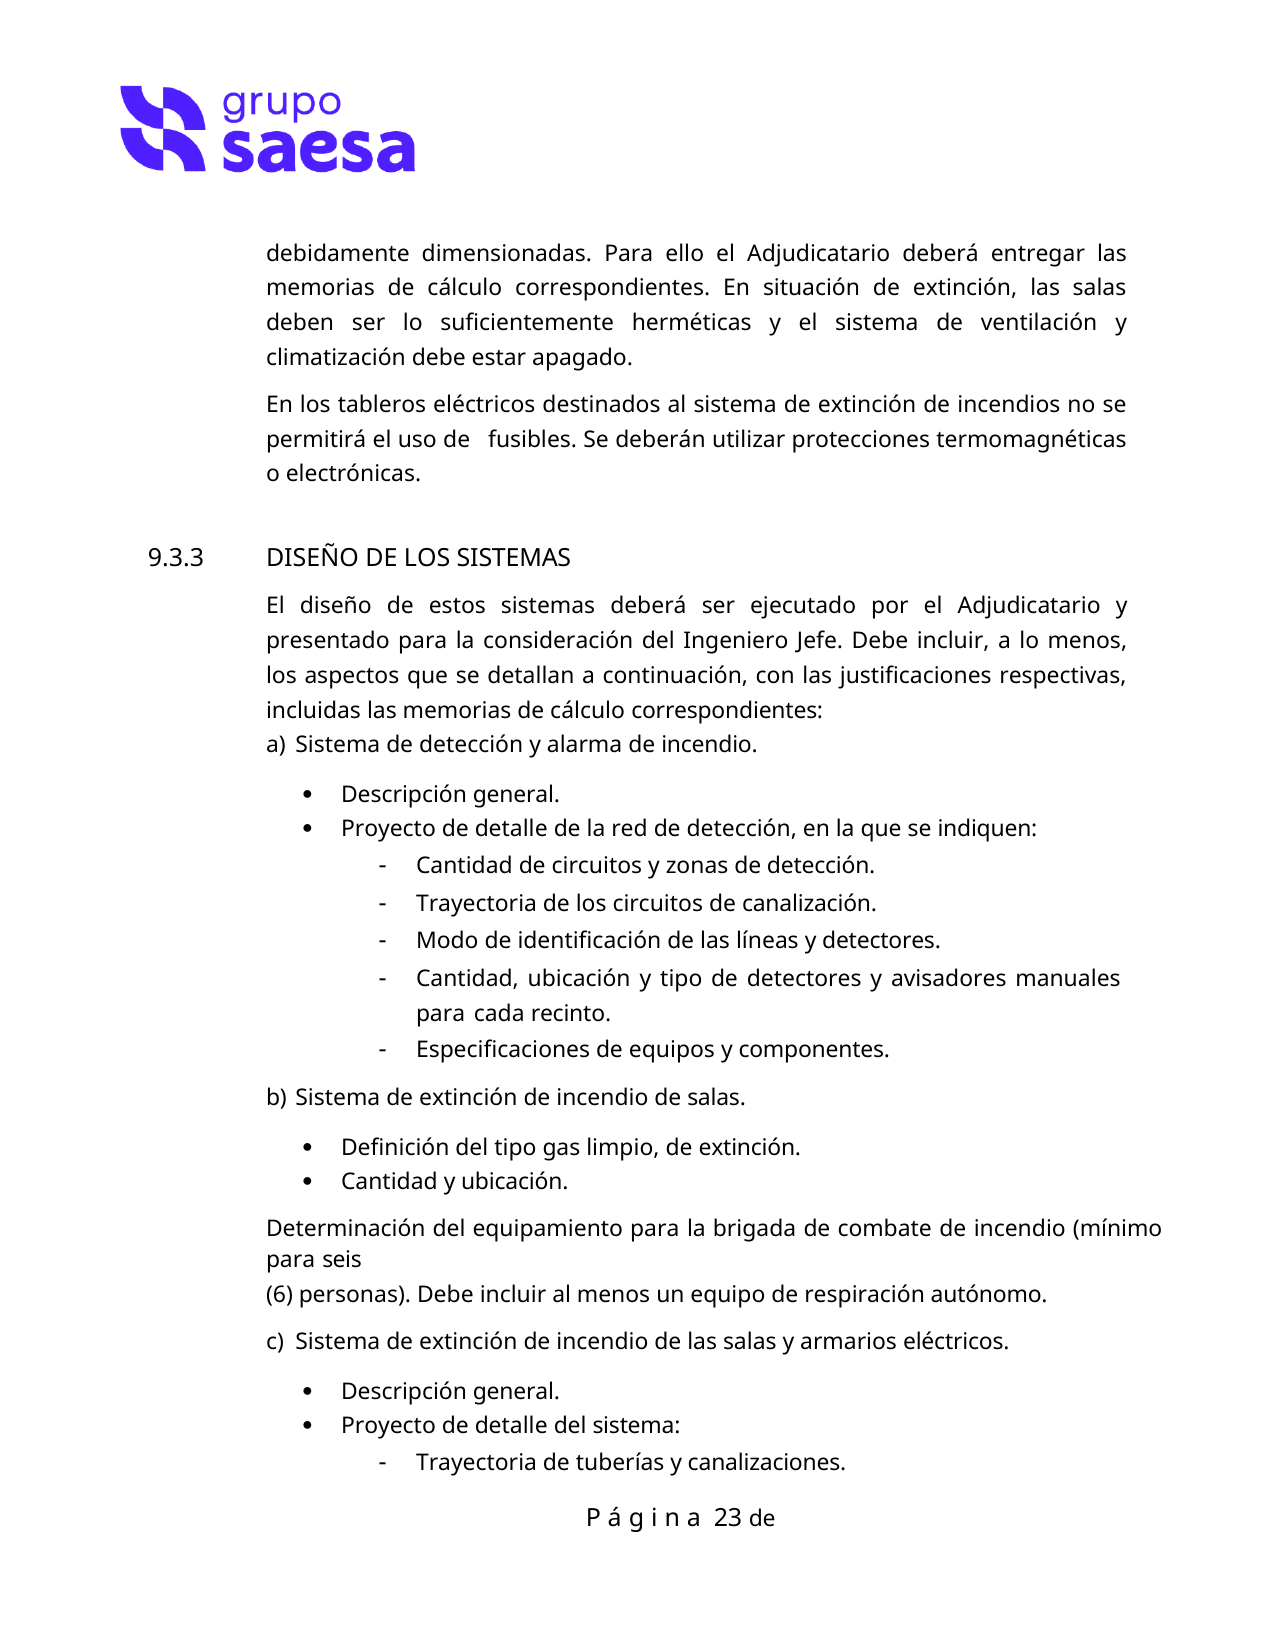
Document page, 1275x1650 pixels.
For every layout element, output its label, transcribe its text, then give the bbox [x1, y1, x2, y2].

list Cantidad de circuitos y zonas de detección. [378, 847, 1162, 881]
list Cantidad, ubicación y tipo de detectores y avisadores manuales para cada recinto. [378, 959, 1127, 1028]
list Proyecto de detalle del sistema: [303, 1409, 1162, 1441]
list Cantidad y ubicación. [303, 1165, 1162, 1196]
text debidamente dimensionadas. Para ello el Adjudicatario deberá entregar las memorias de cálculo correspondientes. En situación de extinción, las salas deben ser lo suficientemente herméticas y el sistema de ventilación y climatización debe estar apagado. [266, 236, 1127, 372]
list Modo de identificación de las líneas y detectores. [378, 922, 1162, 956]
list Sistema de detección y alarma de incendio. [266, 728, 1162, 759]
picture [112, 79, 419, 175]
list Sistema de extinción de incendio de salas. [266, 1081, 1162, 1112]
text El diseño de estos sistemas deberá ser ejecutado por el Adjudicatario y presentado para la consideración del Ingeniero Jefe. Debe incluir, a lo menos, los aspectos que se detallan a continuación, con las justificaciones respectivas, incluidas las memorias de cálculo correspondientes: [266, 589, 1128, 725]
list Trayectoria de los circuitos de canalización. [378, 884, 1162, 918]
list Descripción general. [303, 778, 1162, 809]
list Descripción general. [303, 1375, 1162, 1406]
subtitle DISEÑO DE LOS SISTEMAS [148, 539, 1162, 573]
text (6) personas). Debe incluir al menos un equipo de respiración autónomo. [266, 1278, 1162, 1309]
list Sistema de extinción de incendio de las salas y armarios eléctricos. [266, 1325, 1162, 1356]
list Proyecto de detalle de la red de detección, en la que se indiquen: [303, 812, 1162, 843]
text Determinación del equipamiento para la brigada de combate de incendio (mínimo para seis [266, 1212, 1162, 1274]
list Definición del tipo gas limpio, de extinción. [303, 1131, 1162, 1162]
list Especificaciones de equipos y componentes. [378, 1031, 1162, 1065]
text En los tableros eléctricos destinados al sistema de extinción de incendios no se permitirá el uso de fusibles. Se deberán utilizar protecciones termomagnéticas o electrónicas. [266, 388, 1127, 488]
list Trayectoria de tuberías y canalizaciones. [378, 1444, 1162, 1478]
